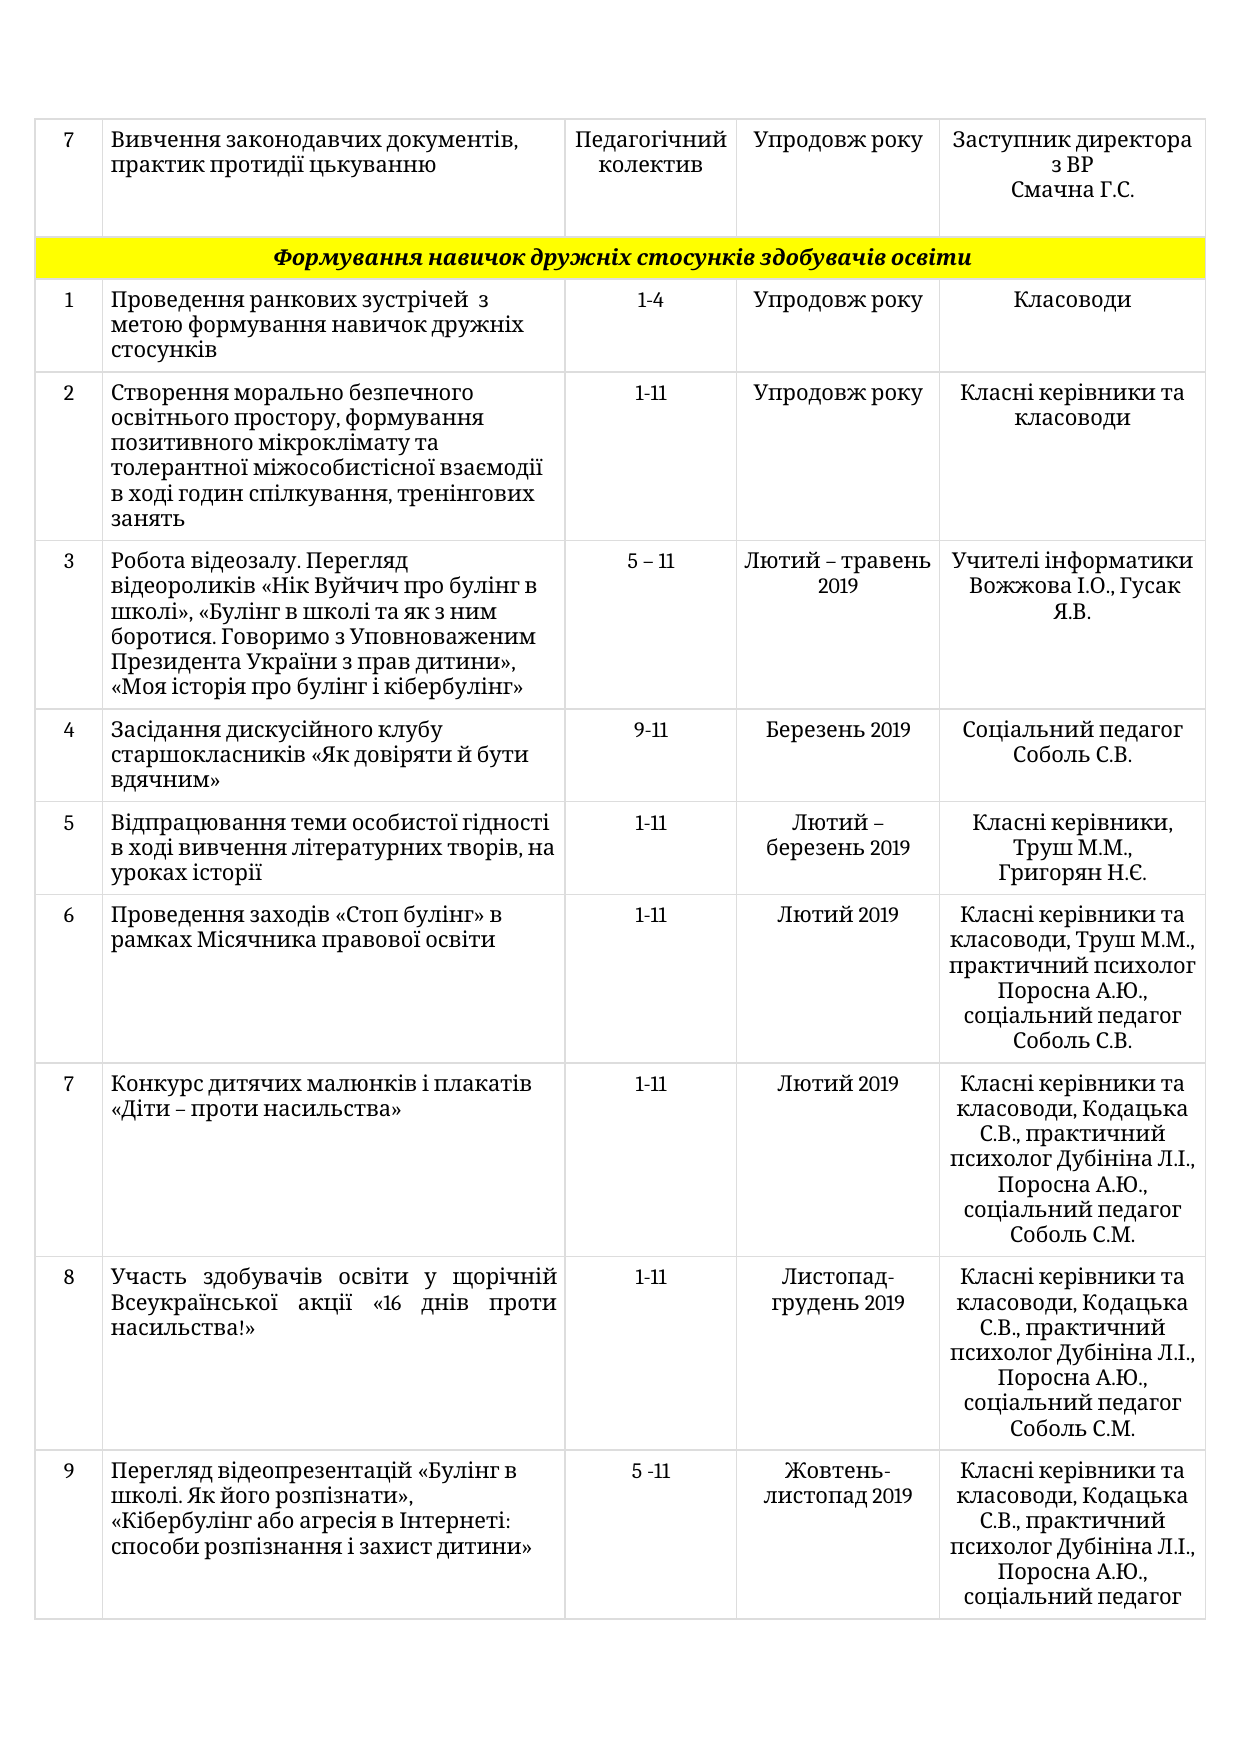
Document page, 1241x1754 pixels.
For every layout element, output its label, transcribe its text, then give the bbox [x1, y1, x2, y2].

table_cell 5 -11 [566, 1451, 736, 1618]
table_cell Класні керівники, Труш М.М., Григорян Н.Є. [940, 802, 1205, 894]
table_cell 9 [36, 1451, 102, 1618]
table_cell Класні керівники та класоводи, Труш М.М., практичний психолог Поросна А.Ю., соціальний педагог Соболь С.В. [940, 895, 1205, 1062]
table_cell Учителі інформатики Вожжова І.О., Гусак Я.В. [940, 541, 1205, 708]
table_cell Упродовж року [737, 280, 939, 371]
table_cell 1 [36, 280, 102, 371]
table_cell 7 [36, 120, 102, 236]
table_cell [103, 1451, 564, 1618]
table_cell Упродовж року [737, 373, 939, 539]
table_cell 4 [36, 710, 102, 801]
table_cell Вивчення законодавчих документів, практик протидії цькуванню [103, 120, 564, 236]
table_cell 6 [36, 895, 102, 1062]
table_cell 8 [36, 1257, 102, 1449]
table_cell 1-11 [566, 373, 736, 539]
table_cell 2 [36, 373, 102, 539]
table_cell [566, 120, 736, 236]
table_cell 9-11 [566, 710, 736, 801]
table_cell Класоводи [940, 280, 1205, 371]
table_cell Класні керівники та класоводи [940, 373, 1205, 539]
table_cell Лютий 2019 [737, 1064, 939, 1256]
table_cell Соціальний педагог Соболь С.В. [940, 710, 1205, 801]
table_cell Упродовж року [737, 120, 939, 236]
table_cell Участь здобувачів освіти у щорічній Всеукраїнської акції «16 днів проти насильства!» [103, 1257, 564, 1449]
table_cell 5 [36, 802, 102, 894]
table_cell 7 [36, 1064, 102, 1256]
table_cell Відпрацювання теми особистої гідності в ході вивчення літературних творів, на уроках історії [103, 802, 564, 894]
table_cell 1-11 [566, 802, 736, 894]
table_cell Створення морально безпечного освітнього простору, формування позитивного мікроклімату та толерантної міжособистісної взаємодії в ході годин спілкування, тренінгових занять [103, 373, 564, 539]
table_cell Конкурс дитячих малюнків і плакатів «Діти – проти насильства» [103, 1064, 564, 1256]
table_cell Засідання дискусійного клубу старшокласників «Як довіряти й бути вдячним» [103, 710, 564, 801]
table_cell Класні керівники та класоводи, Кодацька С.В., практичний психолог Дубініна Л.І., Поросна А.Ю., соціальний педагог Соболь С.М. [940, 1257, 1205, 1449]
table_cell Лютий 2019 [737, 895, 939, 1062]
table_cell Робота відеозалу. Перегляд відеороликів «Нік Вуйчич про булінг в школі», «Булінг в школі та як з ним боротися. Говоримо з Уповноваженим Президента України з прав дитини», «Моя історія про булінг і кібербулінг» [103, 541, 564, 708]
table_cell Березень 2019 [737, 710, 939, 801]
table_cell 1-11 [566, 895, 736, 1062]
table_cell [940, 1451, 1205, 1618]
table_cell 1-11 [566, 1257, 736, 1449]
table_cell Лютий – березень 2019 [737, 802, 939, 894]
table_cell Проведення заходів «Стоп булінг» в рамках Місячника правової освіти [103, 895, 564, 1062]
table_cell 1-11 [566, 1064, 736, 1256]
table_cell Заступник директора з ВР Смачна Г.С. [940, 120, 1205, 236]
table_cell Листопад-грудень 2019 [737, 1257, 939, 1449]
table_cell 5 – 11 [566, 541, 736, 708]
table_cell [737, 1451, 939, 1618]
table_cell 3 [36, 541, 102, 708]
table_cell Формування навичок дружніх стосунків здобувачів освіти [36, 238, 1205, 278]
table_cell 1-4 [566, 280, 736, 371]
table_cell Проведення ранкових зустрічей з метою формування навичок дружніх стосунків [103, 280, 564, 371]
table_cell Лютий – травень 2019 [737, 541, 939, 708]
table_cell Класні керівники та класоводи, Кодацька С.В., практичний психолог Дубініна Л.І., Поросна А.Ю., соціальний педагог Соболь С.М. [940, 1064, 1205, 1256]
